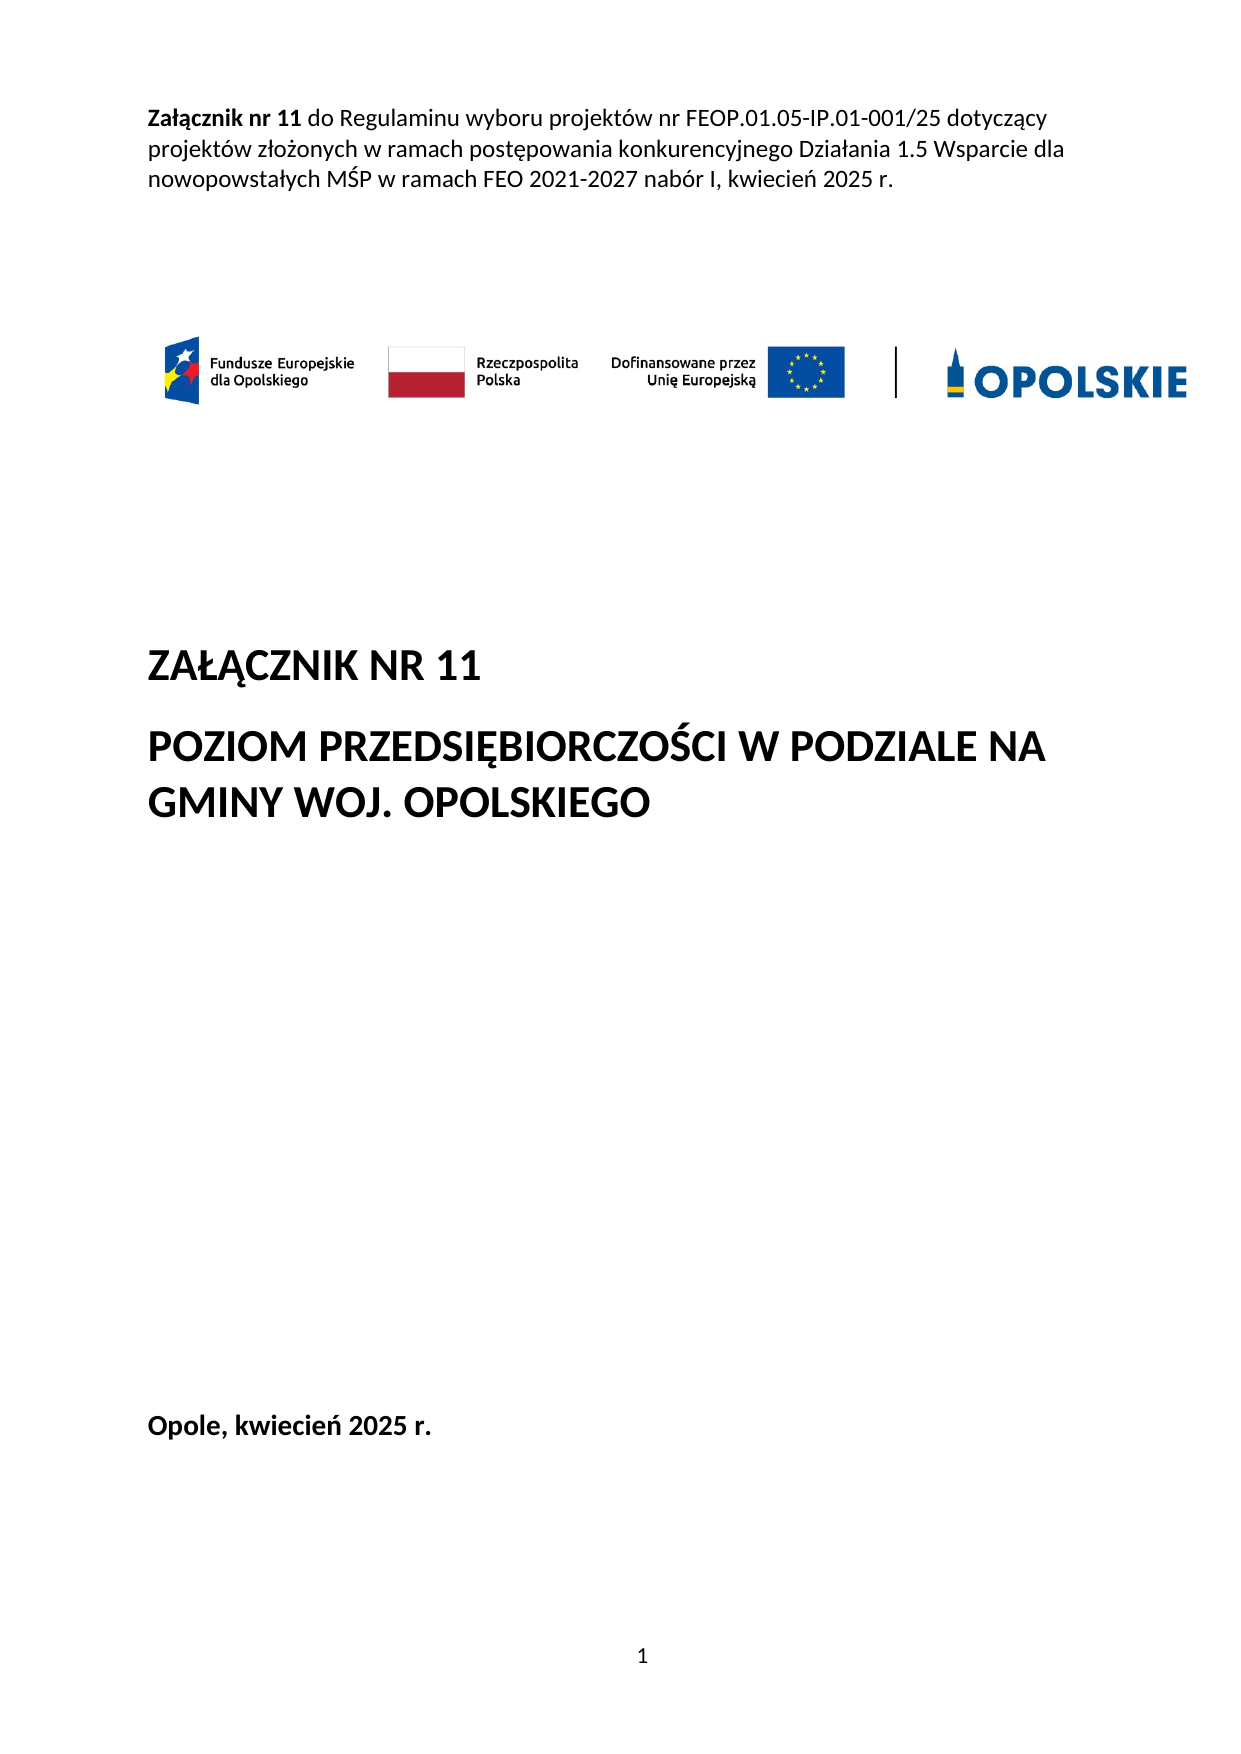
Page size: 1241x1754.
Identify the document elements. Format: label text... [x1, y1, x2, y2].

title ZAŁĄCZNIK NR 11 [148, 636, 1137, 692]
title Opole, kwiecień 2025 r. [148, 1407, 1137, 1443]
picture [147, 314, 1205, 423]
title POZIOM PRZEDSIĘBIORCZOŚCI W PODZIALE NA GMINY WOJ. OPOLSKIEGO [148, 717, 1137, 829]
